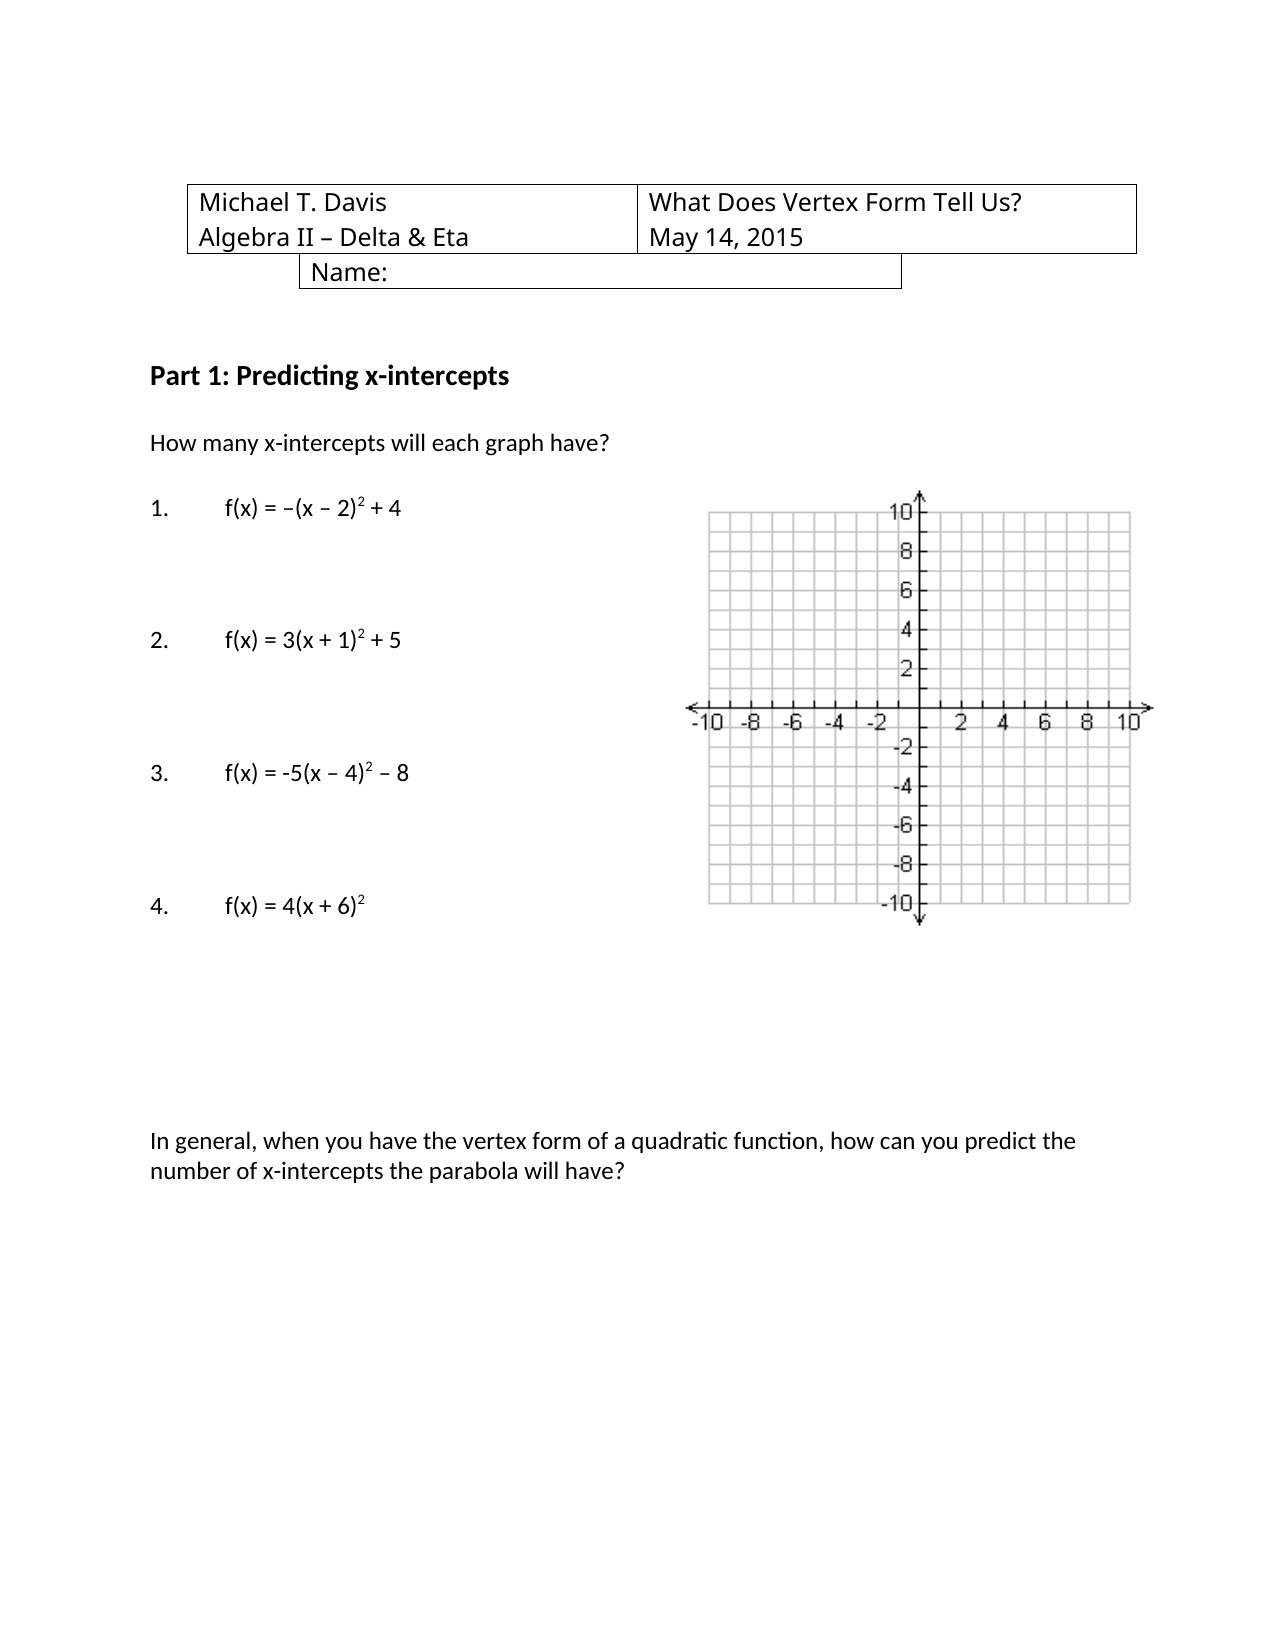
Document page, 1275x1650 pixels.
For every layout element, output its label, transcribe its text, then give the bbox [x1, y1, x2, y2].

text 3. f(x) = -5(x – 4)2 – 8 [150, 757, 656, 788]
text 2. f(x) = 3(x + 1)2 + 5 [150, 624, 656, 655]
table_cell Name: [300, 254, 901, 288]
text 1. f(x) = –(x – 2)2 + 4 [150, 492, 656, 522]
text 4. f(x) = 4(x + 6)2 [150, 890, 656, 920]
table_header Michael T. Davis Algebra II – Delta & Eta [188, 185, 637, 253]
text Part 1: Predicting x-intercepts [150, 357, 1125, 393]
table_header What Does Vertex Form Tell Us? May 14, 2015 [638, 185, 1136, 253]
text How many x-intercepts will each graph have? [150, 427, 1125, 458]
text In general, when you have the vertex form of a quadratic function, how can you predict the number of x-intercepts the parabola will have? [150, 1125, 1125, 1186]
picture [656, 463, 1182, 952]
